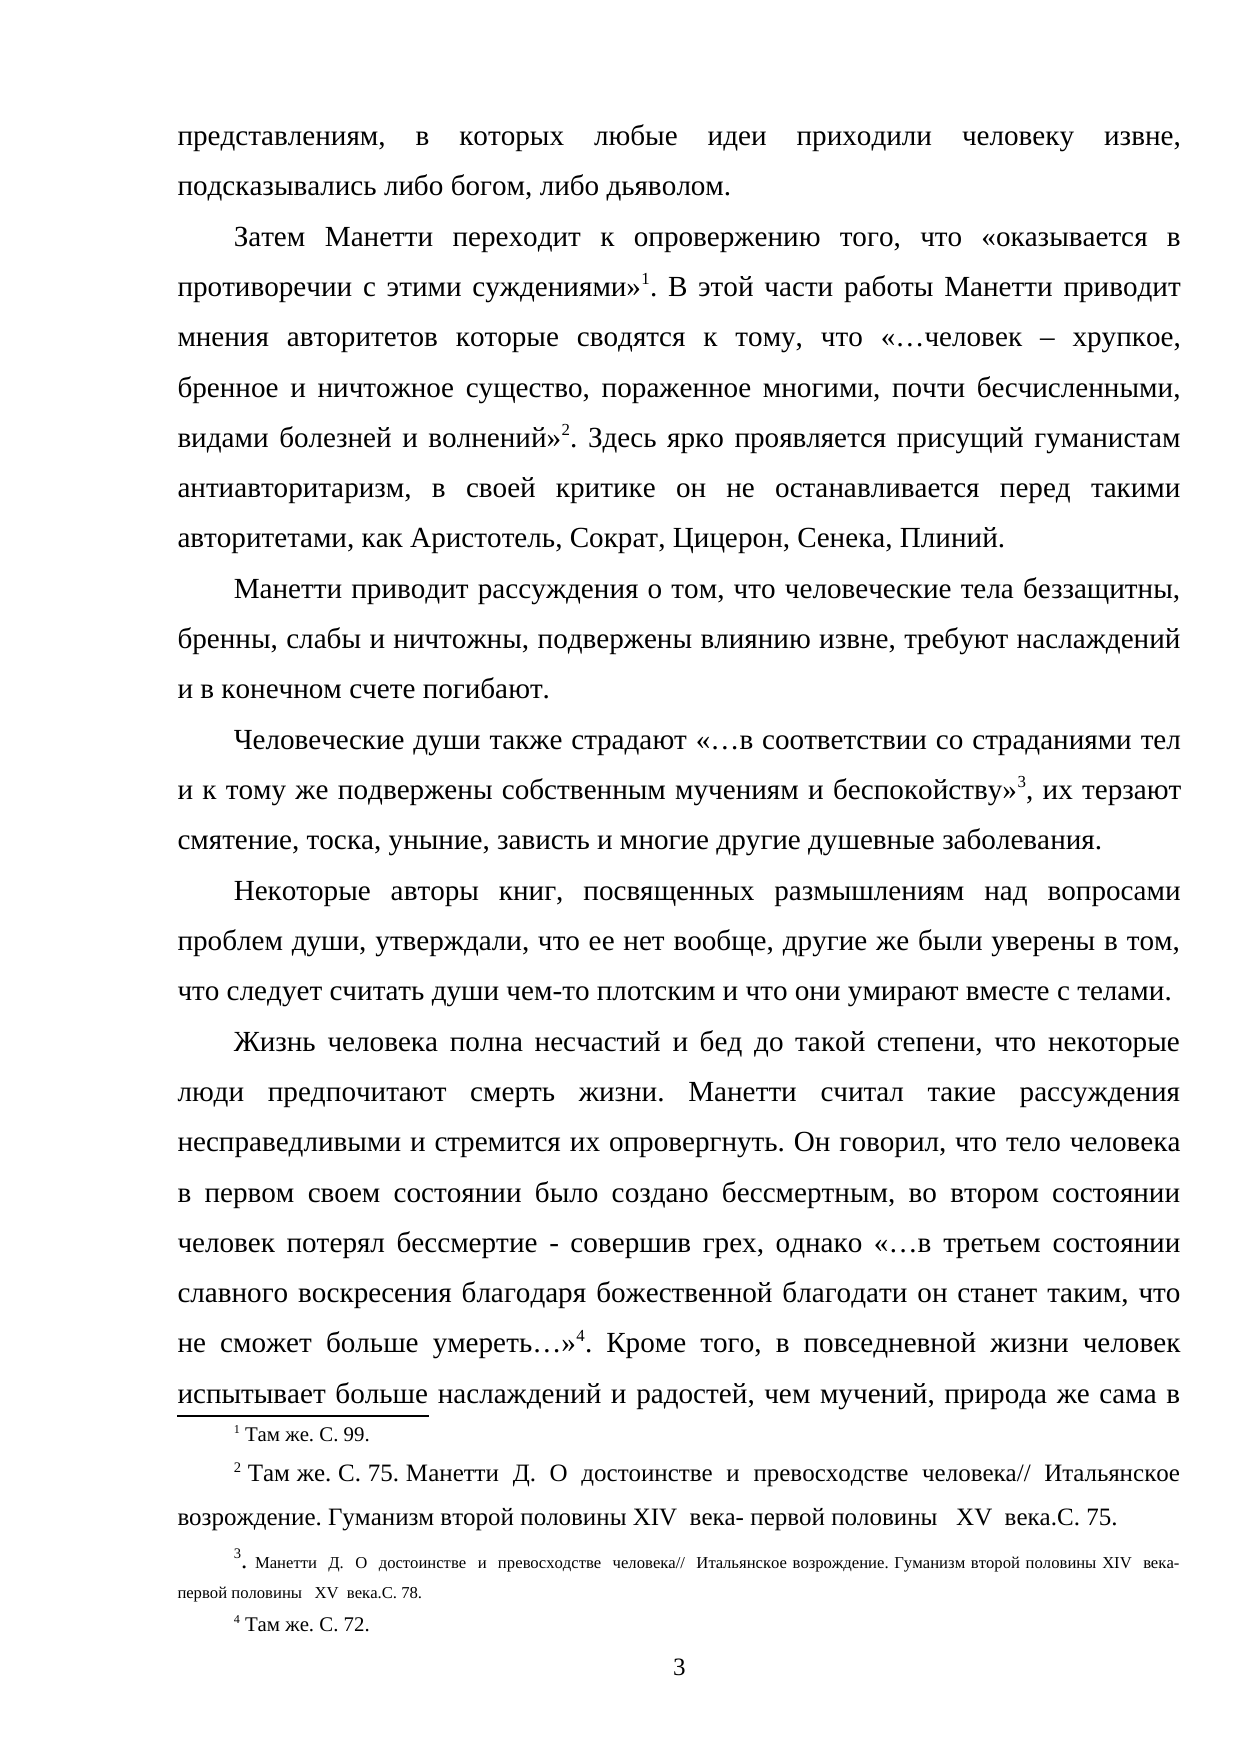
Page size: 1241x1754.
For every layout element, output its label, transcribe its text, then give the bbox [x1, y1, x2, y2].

text Манетти приводит рассуждения о том, что человеческие тела беззащитны, бренны, слабы и ничтожны, подвержены влиянию извне, требуют наслаждений и в конечном счете погибают. [177, 571, 1181, 705]
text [177, 1024, 1181, 1409]
text Человеческие души также страдают «…в соответствии со страданиями тел и к тому же подвержены собственным мучениям и беспокойству», их терзают смятение, тоска, уныние, зависть и многие другие душевные заболевания. [177, 722, 1181, 856]
text Некоторые авторы книг, посвященных размышлениям над вопросами проблем души, утверждали, что ее нет вообще, другие же были уверены в том, что следует считать души чем-то плотским и что они умирают вместе с телами. [177, 873, 1181, 1007]
text Затем Манетти переходит к опровержению того, что «оказывается в противоречии с этими суждениями». В этой части работы Манетти приводит мнения авторитетов которые сводятся к тому, что «…человек – хрупкое, бренное и ничтожное существо, пораженное многими, почти бесчисленными, видами болезней и волнений». Здесь ярко проявляется присущий гуманистам антиавторитаризм, в своей критике он не останавливается перед такими авторитетами, как Аристотель, Сократ, Цицерон, Сенека, Плиний. [177, 219, 1181, 554]
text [177, 118, 1181, 202]
